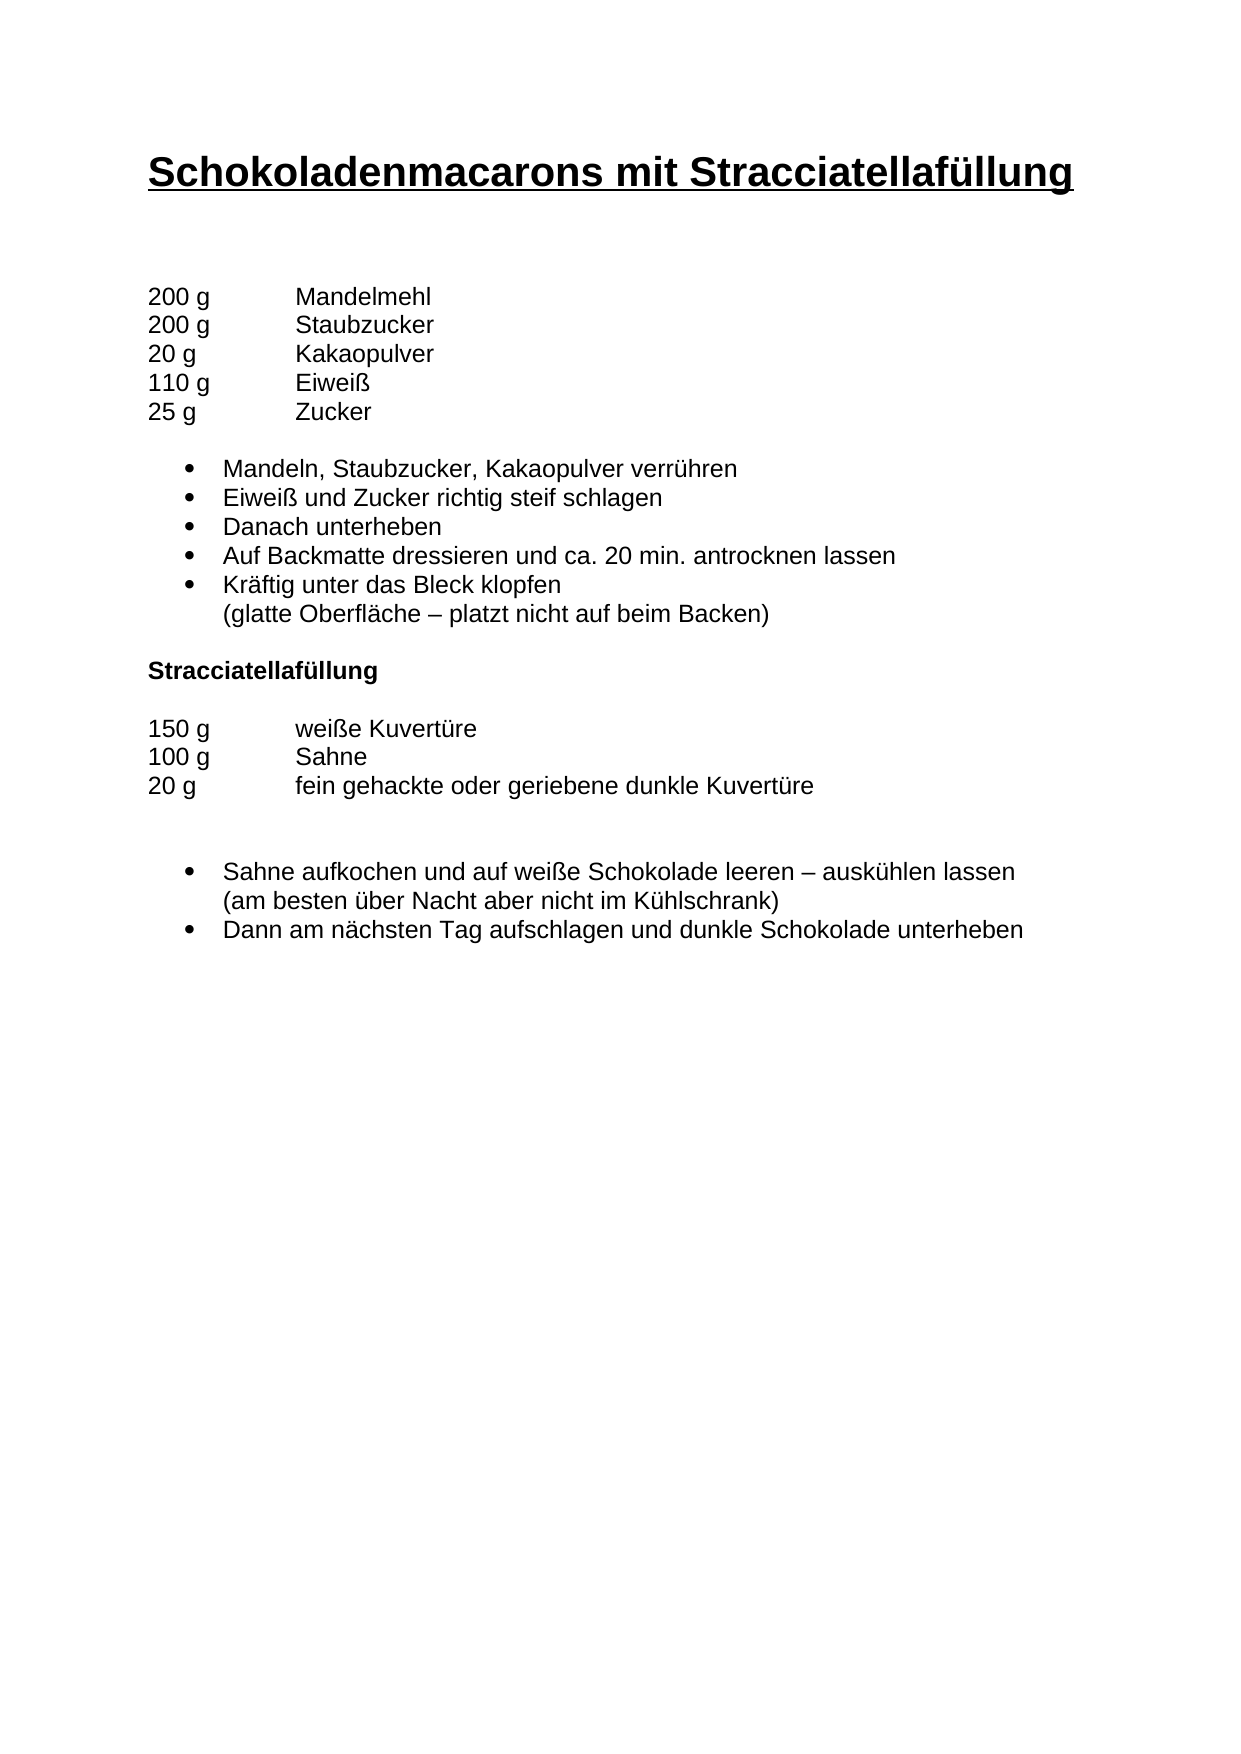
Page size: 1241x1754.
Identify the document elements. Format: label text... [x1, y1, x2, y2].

text 100 g Sahne [148, 742, 1093, 771]
list (glatte Oberfläche – platzt nicht auf beim Backen) [223, 598, 1093, 627]
text 20 g Kakaopulver [148, 339, 1093, 368]
text 20 g fein gehackte oder geriebene dunkle Kuvertüre [148, 771, 1093, 800]
text 110 g Eiweiß [148, 368, 1093, 397]
list Auf Backmatte dressieren und ca. 20 min. antrocknen lassen [185, 541, 1093, 570]
text 25 g Zucker [148, 397, 1093, 426]
text 150 g weiße Kuvertüre [148, 713, 1093, 742]
list Dann am nächsten Tag aufschlagen und dunkle Schokolade unterheben [185, 915, 1093, 944]
text Schokoladenmacarons mit Stracciatellafüllung [148, 148, 1093, 196]
text Stracciatellafüllung [148, 656, 1093, 685]
list Kräftig unter das Bleck klopfen [185, 570, 1093, 598]
text 200 g Mandelmehl [148, 282, 1093, 311]
text 200 g Staubzucker [148, 311, 1093, 339]
list Mandeln, Staubzucker, Kakaopulver verrühren [185, 454, 1093, 483]
list Sahne aufkochen und auf weiße Schokolade leeren – auskühlen lassen [185, 857, 1093, 886]
list Eiweiß und Zucker richtig steif schlagen [185, 483, 1093, 512]
list (am besten über Nacht aber nicht im Kühlschrank) [223, 886, 1093, 915]
list Danach unterheben [185, 512, 1093, 541]
